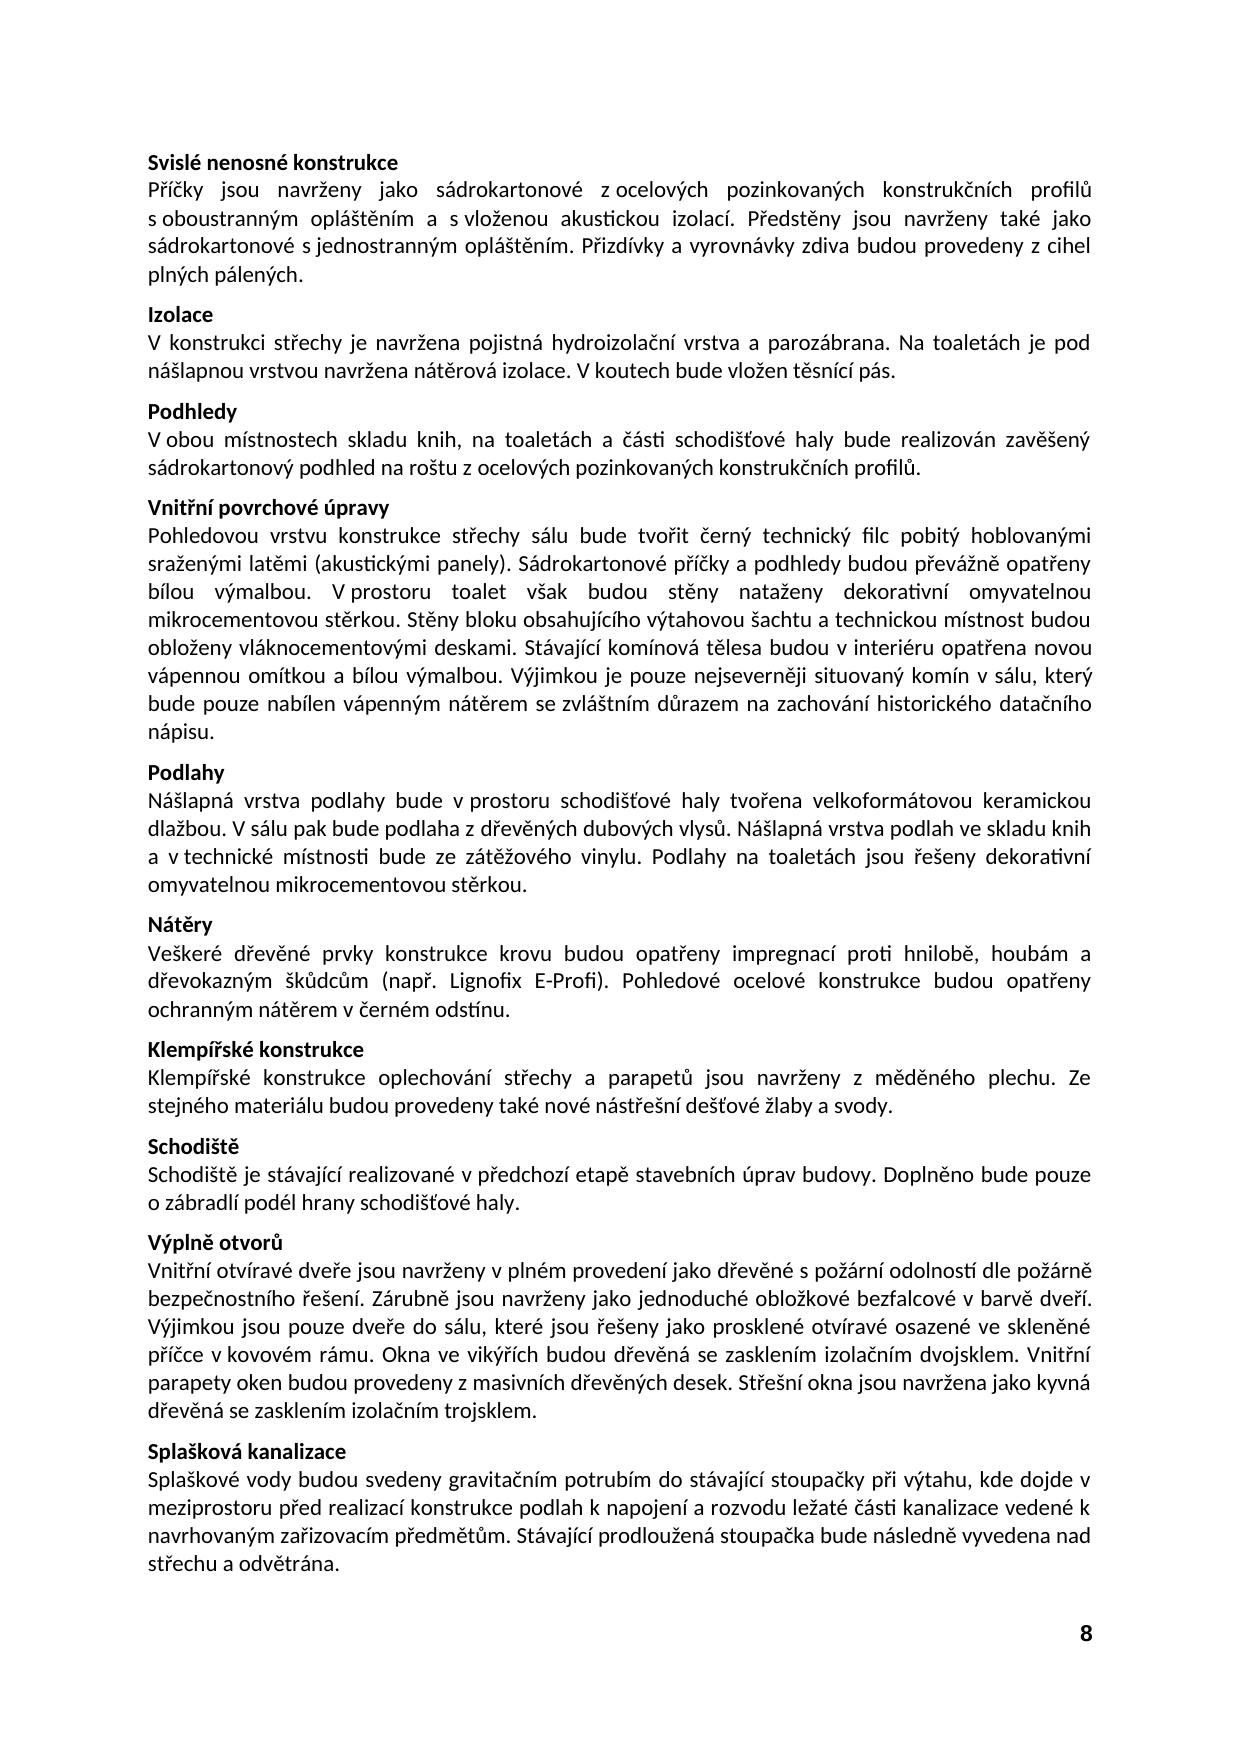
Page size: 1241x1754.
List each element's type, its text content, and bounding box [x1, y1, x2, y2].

text Vnitřní otvíravé dveře jsou navrženy v plném provedení jako dřevěné s požární odolností dle požárně bezpečnostního řešení. Zárubně jsou navrženy jako jednoduché obložkové bezfalcové v barvě dveří. Výjimkou jsou pouze dveře do sálu, které jsou řešeny jako prosklené otvíravé osazené ve skleněné příčce v kovovém rámu. Okna ve vikýřích budou dřevěná se zasklením izolačním dvojsklem. Vnitřní parapety oken budou provedeny z masivních dřevěných desek. Střešní okna jsou navržena jako kyvná dřevěná se zasklením izolačním trojsklem. [148, 1256, 1093, 1424]
text Podlahy [148, 758, 1093, 786]
text Splašková kanalizace [148, 1437, 1093, 1465]
text Podhledy [148, 397, 1093, 425]
text Výplně otvorů [148, 1228, 1093, 1256]
text Vnitřní povrchové úpravy [148, 493, 1093, 521]
text Svislé nenosné konstrukce [148, 148, 1093, 176]
text Schodiště [148, 1132, 1093, 1160]
text Veškeré dřevěné prvky konstrukce krovu budou opatřeny impregnací proti hnilobě, houbám a dřevokazným škůdcům (např. Lignofix E-Profi). Pohledové ocelové konstrukce budou opatřeny ochranným nátěrem v černém odstínu. [148, 939, 1093, 1023]
text V konstrukci střechy je navržena pojistná hydroizolační vrstva a parozábrana. Na toaletách je pod nášlapnou vrstvou navržena nátěrová izolace. V koutech bude vložen těsnící pás. [148, 328, 1093, 384]
text Nášlapná vrstva podlahy bude v prostoru schodišťové haly tvořena velkoformátovou keramickou dlažbou. V sálu pak bude podlaha z dřevěných dubových vlysů. Nášlapná vrstva podlah ve skladu knih a v technické místnosti bude ze zátěžového vinylu. Podlahy na toaletách jsou řešeny dekorativní omyvatelnou mikrocementovou stěrkou. [148, 786, 1093, 898]
text Nátěry [148, 911, 1093, 939]
text Splaškové vody budou svedeny gravitačním potrubím do stávající stoupačky při výtahu, kde dojde v meziprostoru před realizací konstrukce podlah k napojení a rozvodu ležaté části kanalizace vedené k navrhovaným zařizovacím předmětům. Stávající prodloužená stoupačka bude následně vyvedena nad střechu a odvětrána. [148, 1465, 1093, 1577]
text Pohledovou vrstvu konstrukce střechy sálu bude tvořit černý technický filc pobitý hoblovanými sraženými latěmi (akustickými panely). Sádrokartonové příčky a podhledy budou převážně opatřeny bílou výmalbou. V prostoru toalet však budou stěny nataženy dekorativní omyvatelnou mikrocementovou stěrkou. Stěny bloku obsahujícího výtahovou šachtu a technickou místnost budou obloženy vláknocementovými deskami. Stávající komínová tělesa budou v interiéru opatřena novou vápennou omítkou a bílou výmalbou. Výjimkou je pouze nejseverněji situovaný komín v sálu, který bude pouze nabílen vápenným nátěrem se zvláštním důrazem na zachování historického datačního nápisu. [148, 521, 1093, 746]
text Schodiště je stávající realizované v předchozí etapě stavebních úprav budovy. Doplněno bude pouze o zábradlí podél hrany schodišťové haly. [148, 1160, 1093, 1216]
text Klempířské konstrukce oplechování střechy a parapetů jsou navrženy z měděného plechu. Ze stejného materiálu budou provedeny také nové nástřešní dešťové žlaby a svody. [148, 1063, 1093, 1119]
text Příčky jsou navrženy jako sádrokartonové z ocelových pozinkovaných konstrukčních profilů s oboustranným opláštěním a s vloženou akustickou izolací. Předstěny jsou navrženy také jako sádrokartonové s jednostranným opláštěním. Přizdívky a vyrovnávky zdiva budou provedeny z cihel plných pálených. [148, 176, 1093, 288]
text Izolace [148, 300, 1093, 328]
text Klempířské konstrukce [148, 1035, 1093, 1063]
text V obou místnostech skladu knih, na toaletách a části schodišťové haly bude realizován zavěšený sádrokartonový podhled na roštu z ocelových pozinkovaných konstrukčních profilů. [148, 425, 1093, 481]
